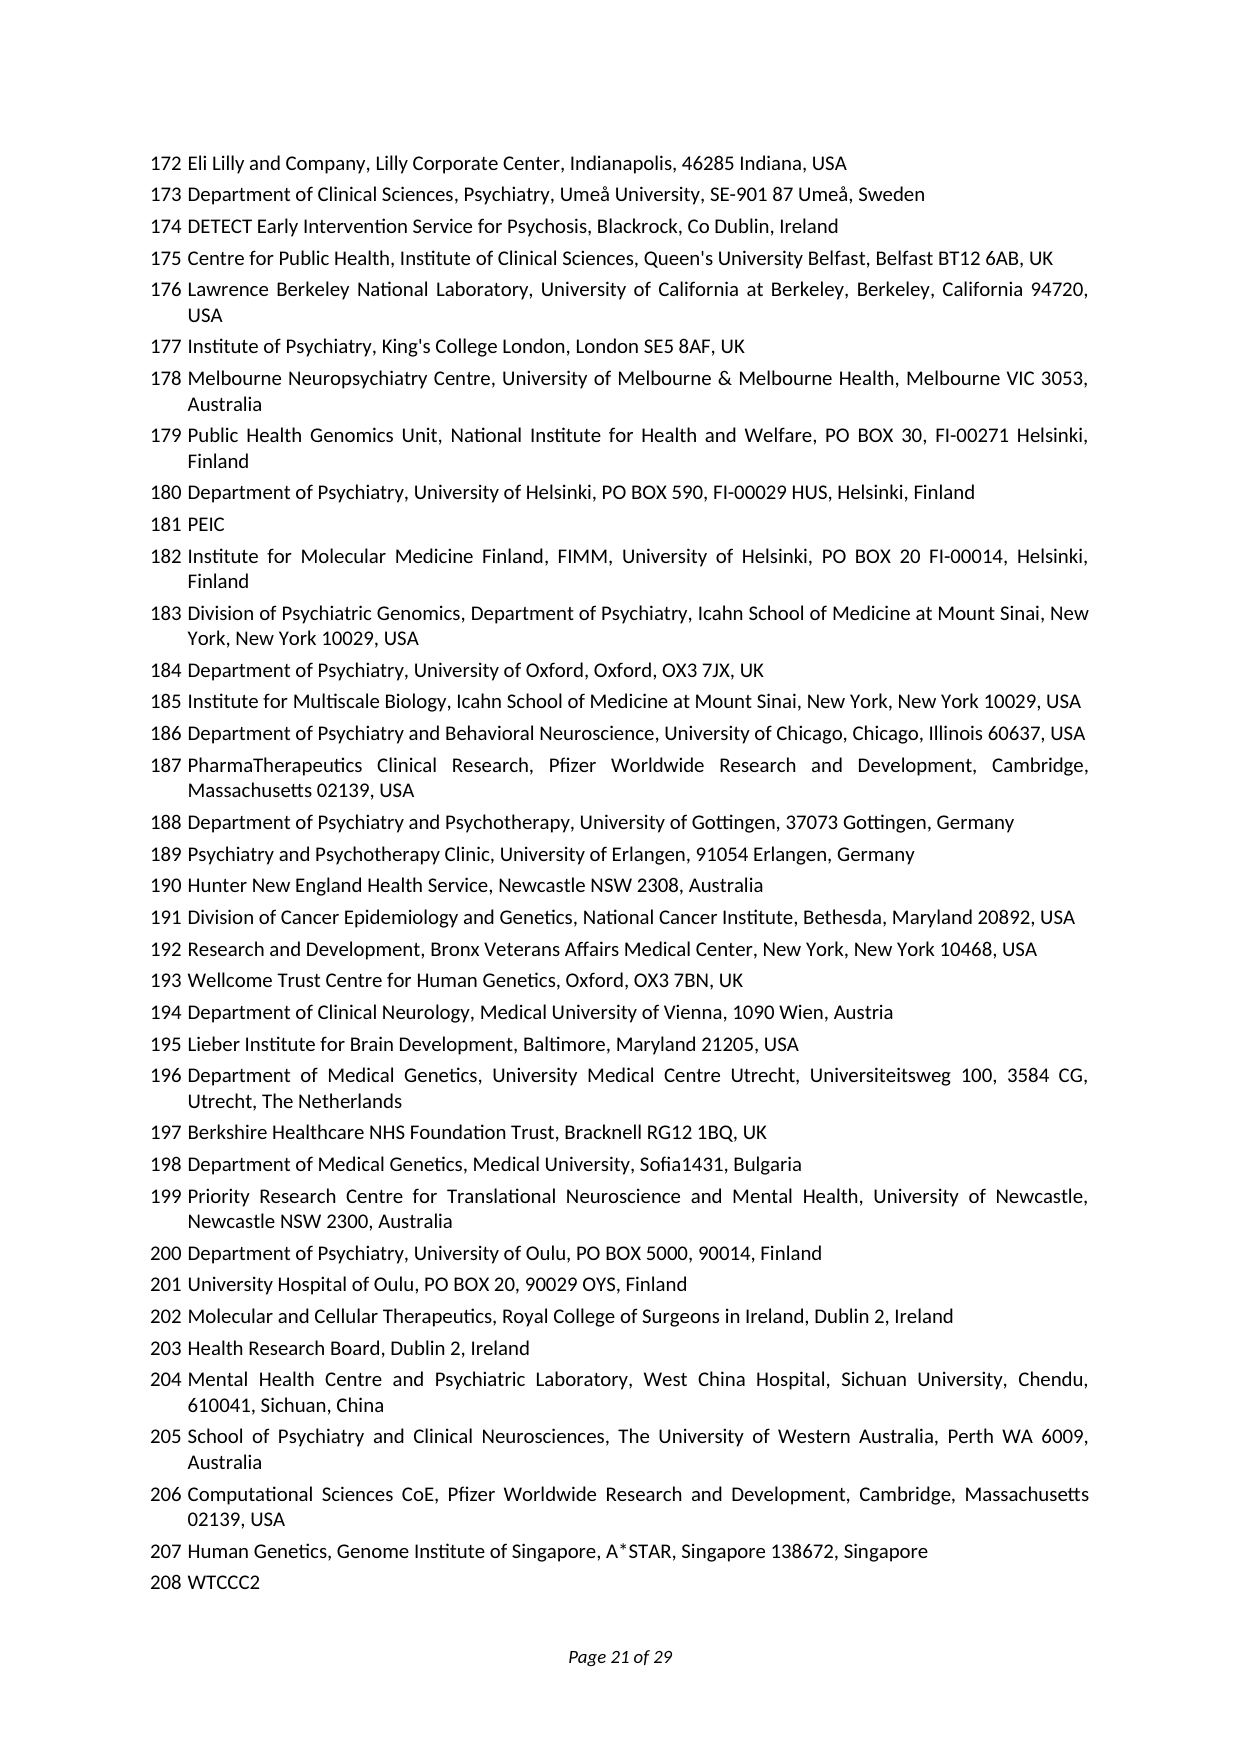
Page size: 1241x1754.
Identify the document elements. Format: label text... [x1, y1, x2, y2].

text 180 Department of Psychiatry, University of Helsinki, PO BOX 590, FI-00029 HUS, Helsinki, Finland [150, 479, 1090, 505]
text 182 Institute for Molecular Medicine Finland, FIMM, University of Helsinki, PO BOX 20 FI-00014, Helsinki, Finland [150, 543, 1090, 594]
text 198 Department of Medical Genetics, Medical University, Sofia1431, Bulgaria [150, 1151, 1090, 1177]
text 178 Melbourne Neuropsychiatry Centre, University of Melbourne & Melbourne Health, Melbourne VIC 3053, Australia [150, 365, 1090, 416]
text 186 Department of Psychiatry and Behavioral Neuroscience, University of Chicago, Chicago, Illinois 60637, USA [150, 720, 1090, 746]
text 192 Research and Development, Bronx Veterans Affairs Medical Center, New York, New York 10468, USA [150, 936, 1090, 961]
text 199 Priority Research Centre for Translational Neuroscience and Mental Health, University of Newcastle, Newcastle NSW 2300, Australia [150, 1183, 1090, 1234]
text 208 WTCCC2 [150, 1569, 1090, 1595]
text 183 Division of Psychiatric Genomics, Department of Psychiatry, Icahn School of Medicine at Mount Sinai, New York, New York 10029, USA [150, 600, 1090, 651]
text 202 Molecular and Cellular Therapeutics, Royal College of Surgeons in Ireland, Dublin 2, Ireland [150, 1303, 1090, 1329]
text 188 Department of Psychiatry and Psychotherapy, University of Gottingen, 37073 Gottingen, Germany [150, 809, 1090, 834]
text 197 Berkshire Healthcare NHS Foundation Trust, Bracknell RG12 1BQ, UK [150, 1119, 1090, 1145]
text 203 Health Research Board, Dublin 2, Ireland [150, 1335, 1090, 1360]
text 195 Lieber Institute for Brain Development, Baltimore, Maryland 21205, USA [150, 1031, 1090, 1056]
text 194 Department of Clinical Neurology, Medical University of Vienna, 1090 Wien, Austria [150, 999, 1090, 1024]
text 200 Department of Psychiatry, University of Oulu, PO BOX 5000, 90014, Finland [150, 1240, 1090, 1265]
text 173 Department of Clinical Sciences, Psychiatry, Umeå University, SE-901 87 Umeå, Sweden [150, 182, 1090, 207]
text 205 School of Psychiatry and Clinical Neurosciences, The University of Western Australia, Perth WA 6009, Australia [150, 1424, 1090, 1474]
text 187 PharmaTherapeutics Clinical Research, Pfizer Worldwide Research and Development, Cambridge, Massachusetts 02139, USA [150, 752, 1090, 803]
text 185 Institute for Multiscale Biology, Icahn School of Medicine at Mount Sinai, New York, New York 10029, USA [150, 689, 1090, 714]
text 191 Division of Cancer Epidemiology and Genetics, National Cancer Institute, Bethesda, Maryland 20892, USA [150, 904, 1090, 929]
text 189 Psychiatry and Psychotherapy Clinic, University of Erlangen, 91054 Erlangen, Germany [150, 841, 1090, 866]
text 179 Public Health Genomics Unit, National Institute for Health and Welfare, PO BOX 30, FI-00271 Helsinki, Finland [150, 422, 1090, 473]
text 190 Hunter New England Health Service, Newcastle NSW 2308, Australia [150, 872, 1090, 898]
text 193 Wellcome Trust Centre for Human Genetics, Oxford, OX3 7BN, UK [150, 967, 1090, 993]
text 175 Centre for Public Health, Institute of Clinical Sciences, Queen's University Belfast, Belfast BT12 6AB, UK [150, 245, 1090, 270]
text 181 PEIC [150, 511, 1090, 537]
text 176 Lawrence Berkeley National Laboratory, University of California at Berkeley, Berkeley, California 94720, USA [150, 277, 1090, 327]
text 207 Human Genetics, Genome Institute of Singapore, A*STAR, Singapore 138672, Singapore [150, 1538, 1090, 1563]
text 172 Eli Lilly and Company, Lilly Corporate Center, Indianapolis, 46285 Indiana, USA [150, 150, 1090, 175]
text 177 Institute of Psychiatry, King's College London, London SE5 8AF, UK [150, 334, 1090, 359]
text 174 DETECT Early Intervention Service for Psychosis, Blackrock, Co Dublin, Ireland [150, 213, 1090, 239]
text 196 Department of Medical Genetics, University Medical Centre Utrecht, Universiteitsweg 100, 3584 CG, Utrecht, The Netherlands [150, 1062, 1090, 1113]
text 184 Department of Psychiatry, University of Oxford, Oxford, OX3 7JX, UK [150, 657, 1090, 682]
text 204 Mental Health Centre and Psychiatric Laboratory, West China Hospital, Sichuan University, Chendu, 610041, Sichuan, China [150, 1367, 1090, 1417]
text 206 Computational Sciences CoE, Pfizer Worldwide Research and Development, Cambridge, Massachusetts 02139, USA [150, 1481, 1090, 1532]
text 201 University Hospital of Oulu, PO BOX 20, 90029 OYS, Finland [150, 1272, 1090, 1297]
